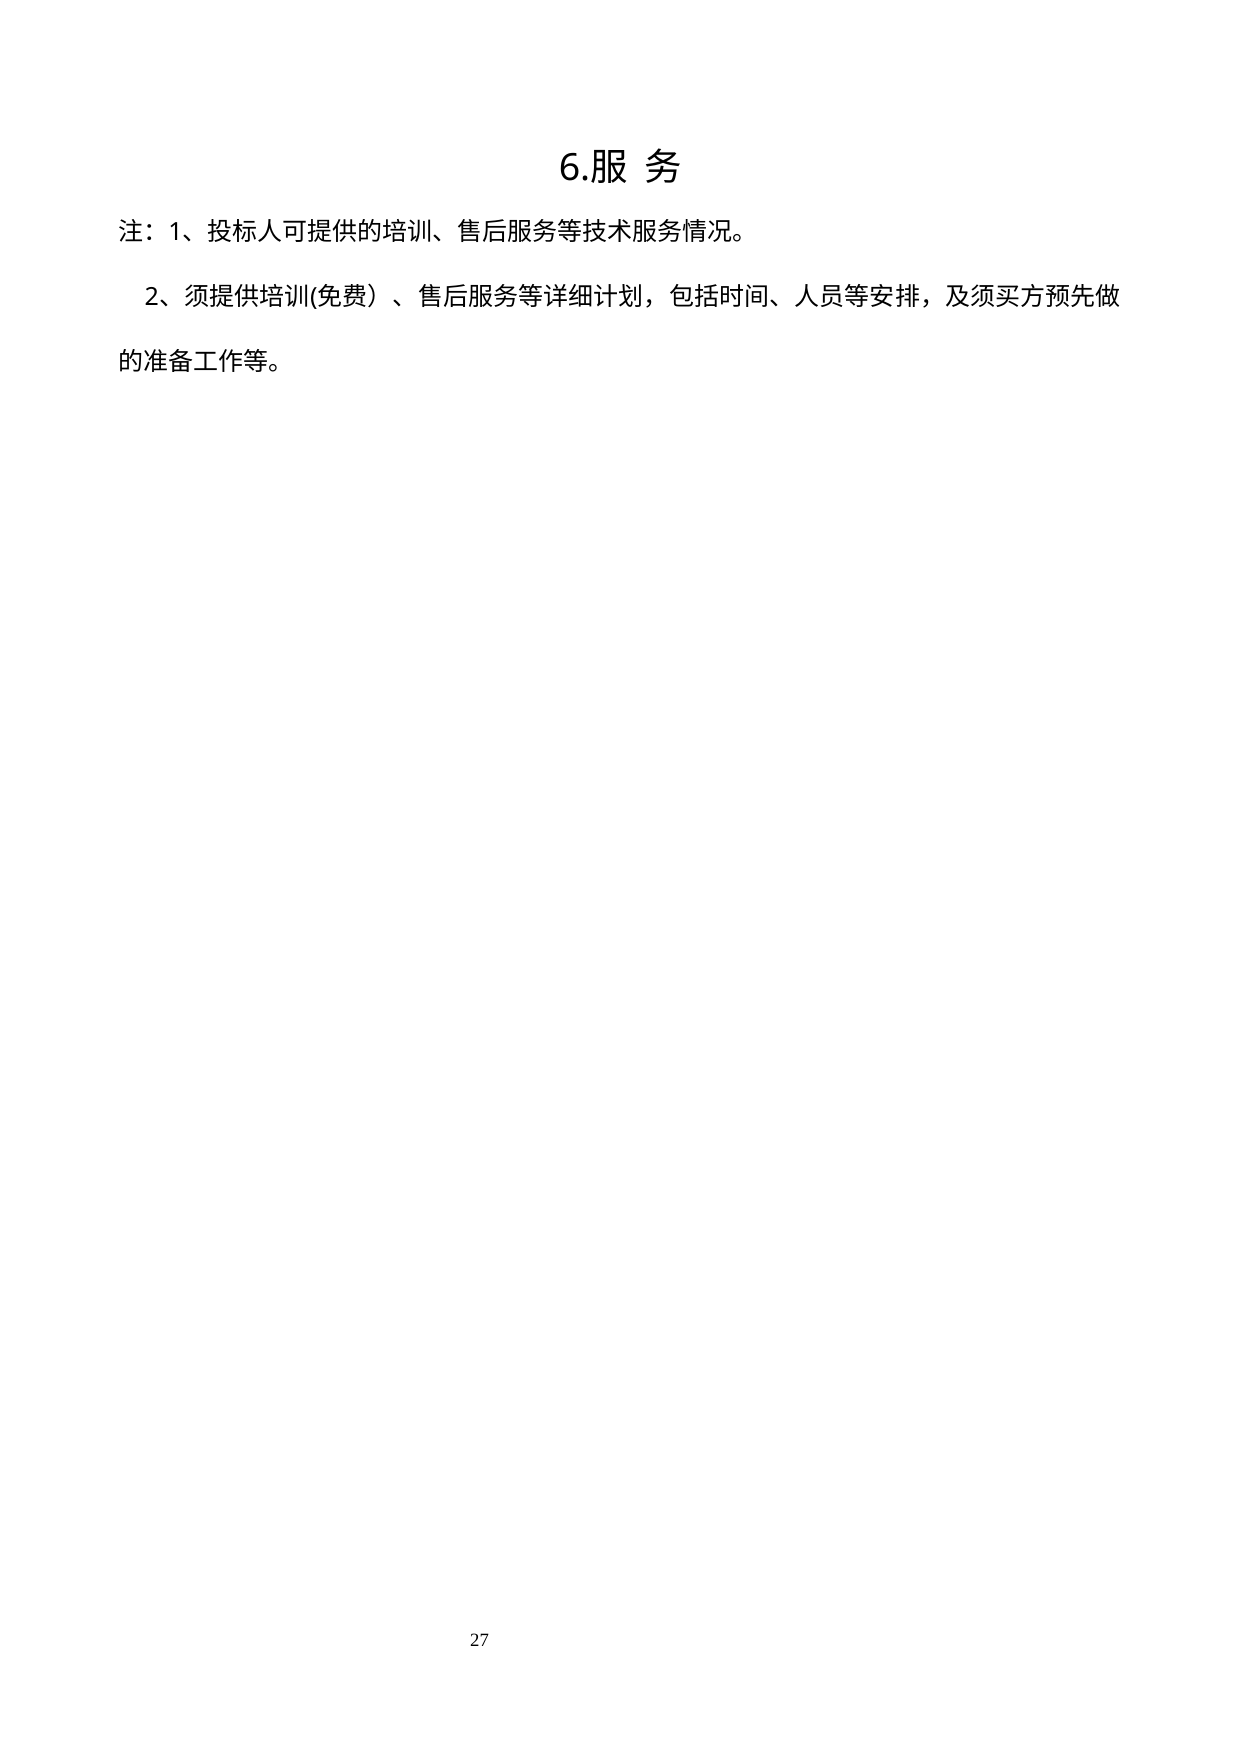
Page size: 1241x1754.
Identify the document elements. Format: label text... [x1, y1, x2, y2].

text 注：1、投标人可提供的培训、售后服务等技术服务情况。 [118, 197, 1122, 262]
text 6.服 务 [118, 132, 1122, 197]
text 2、须提供培训(免费）、售后服务等详细计划，包括时间、人员等安排，及须买方预先做的准备工作等。 [118, 262, 1122, 392]
